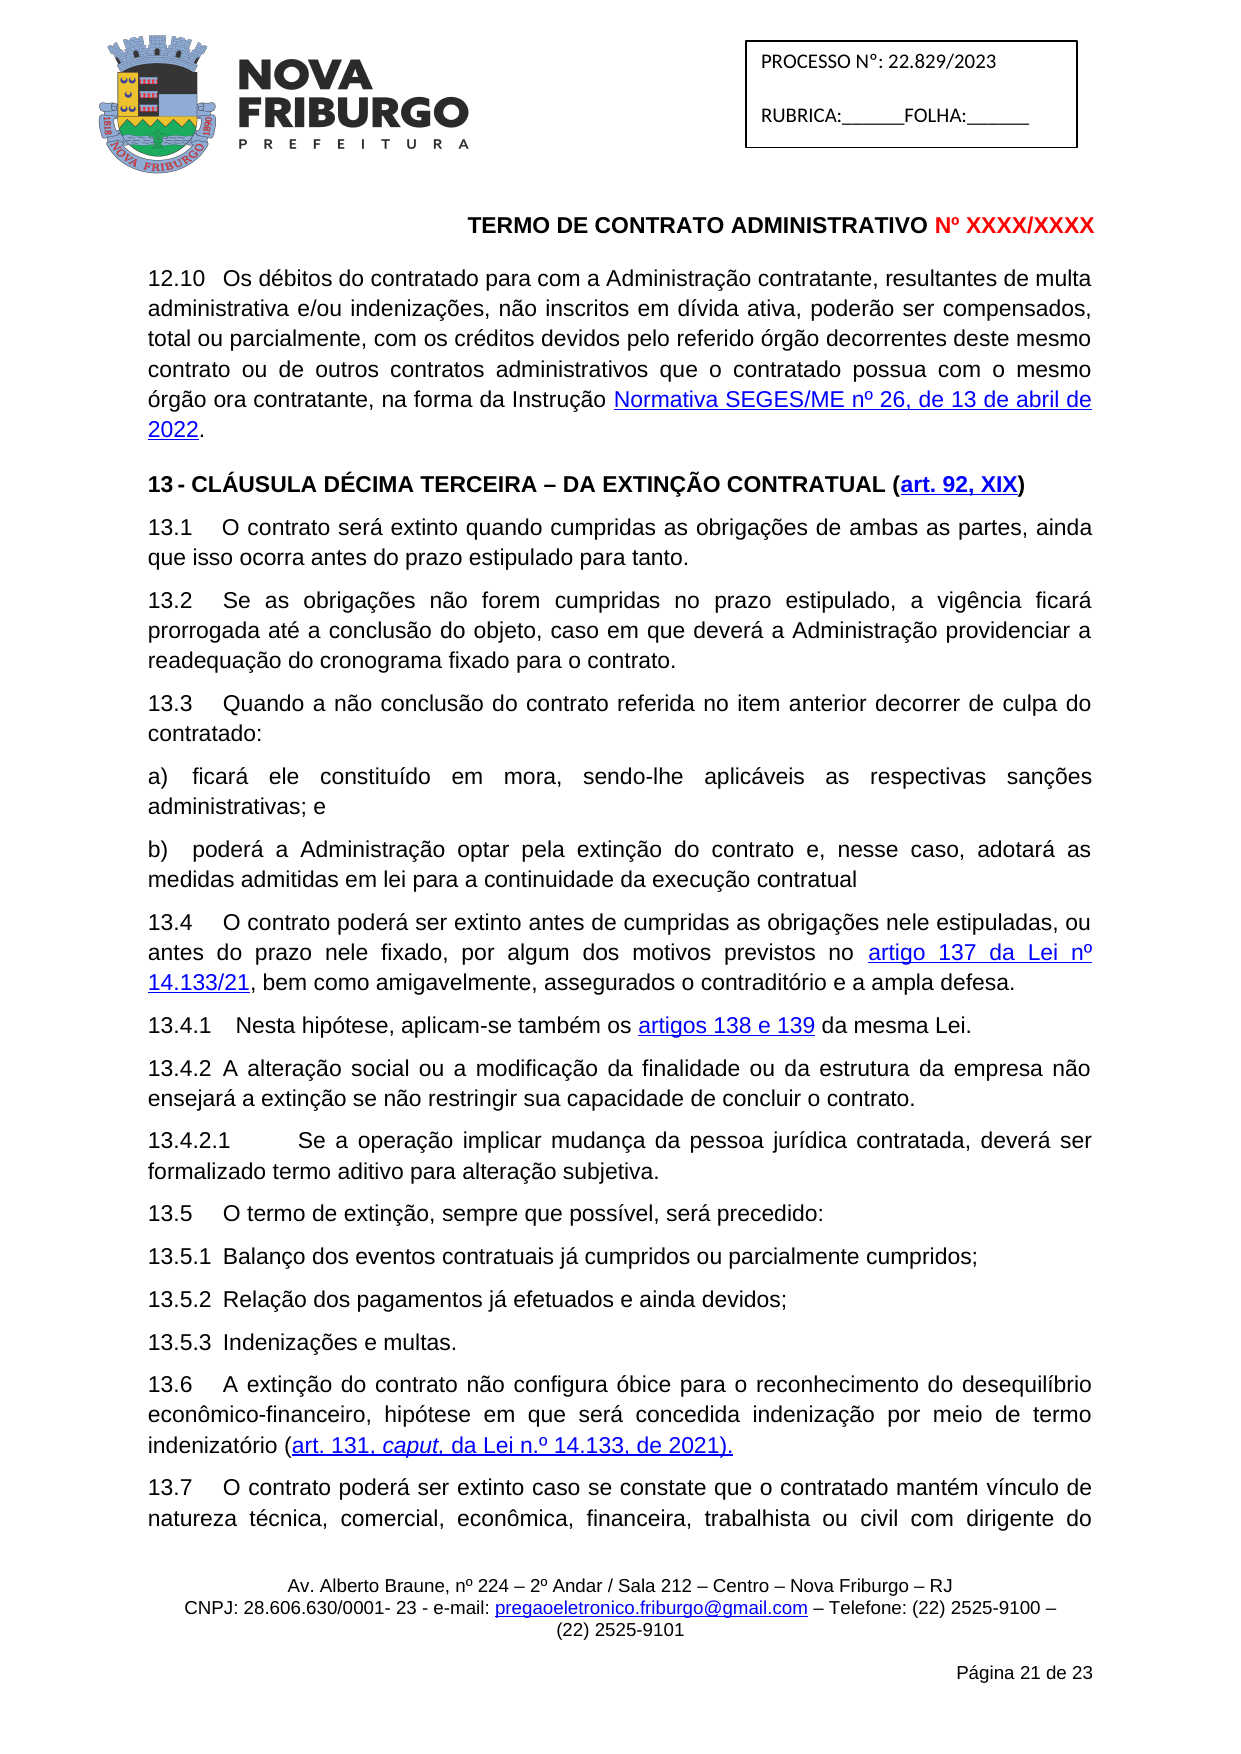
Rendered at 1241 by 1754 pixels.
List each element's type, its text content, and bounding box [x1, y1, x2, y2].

list Os débitos do contratado para com a Administração contratante, resultantes de multa administrativa e/ou indenizações, não inscritos em dívida ativa, poderão ser compensados, total ou parcialmente, com os créditos devidos pelo referido órgão decorrentes deste mesmo contrato ou de outros contratos administrativos que o contratado possua com o mesmo órgão ora contratante, na forma da Instrução Normativa SEGES/ME nº 26, de 13 de abril de 2022. [148, 265, 1092, 442]
list Se as obrigações não forem cumpridas no prazo estipulado, a vigência ficará prorrogada até a conclusão do objeto, caso em que deverá a Administração providenciar a readequação do cronograma fixado para o contrato. [148, 587, 1092, 673]
list O termo de extinção, sempre que possível, será precedido: [148, 1200, 1092, 1227]
list O contrato poderá ser extinto antes de cumpridas as obrigações nele estipuladas, ou antes do prazo nele fixado, por algum dos motivos previstos no artigo 137 da Lei nº 14.133/21, bem como amigavelmente, assegurados o contraditório e a ampla defesa. [148, 909, 1092, 995]
list Quando a não conclusão do contrato referida no item anterior decorrer de culpa do contratado: [148, 690, 1092, 746]
list Se a operação implicar mudança da pessoa jurídica contratada, deverá ser formalizado termo aditivo para alteração subjetiva. [148, 1127, 1092, 1184]
list - CLÁUSULA DÉCIMA TERCEIRA – DA EXTINÇÃO CONTRATUAL (art. 92, XIX) [148, 471, 1092, 497]
picture [85, 29, 482, 175]
list A extinção do contrato não configura óbice para o reconhecimento do desequilíbrio econômico-financeiro, hipótese em que será concedida indenização por meio de termo indenizatório (art. 131, caput, da Lei n.º 14.133, de 2021). [148, 1371, 1092, 1458]
list A alteração social ou a modificação da finalidade ou da estrutura da empresa não ensejará a extinção se não restringir sua capacidade de concluir o contrato. [148, 1054, 1092, 1111]
list Balanço dos eventos contratuais já cumpridos ou parcialmente cumpridos; [148, 1243, 1092, 1269]
list Indenizações e multas. [148, 1328, 1092, 1355]
list poderá a Administração optar pela extinção do contrato e, nesse caso, adotará as medidas admitidas em lei para a continuidade da execução contratual [148, 836, 1092, 892]
list Relação dos pagamentos já efetuados e ainda devidos; [148, 1286, 1092, 1312]
list O contrato será extinto quando cumpridas as obrigações de ambas as partes, ainda que isso ocorra antes do prazo estipulado para tanto. [148, 514, 1092, 570]
list ficará ele constituído em mora, sendo-lhe aplicáveis as respectivas sanções administrativas; e [148, 763, 1092, 819]
list Nesta hipótese, aplicam-se também os artigos 138 e 139 da mesma Lei. [148, 1012, 1092, 1038]
